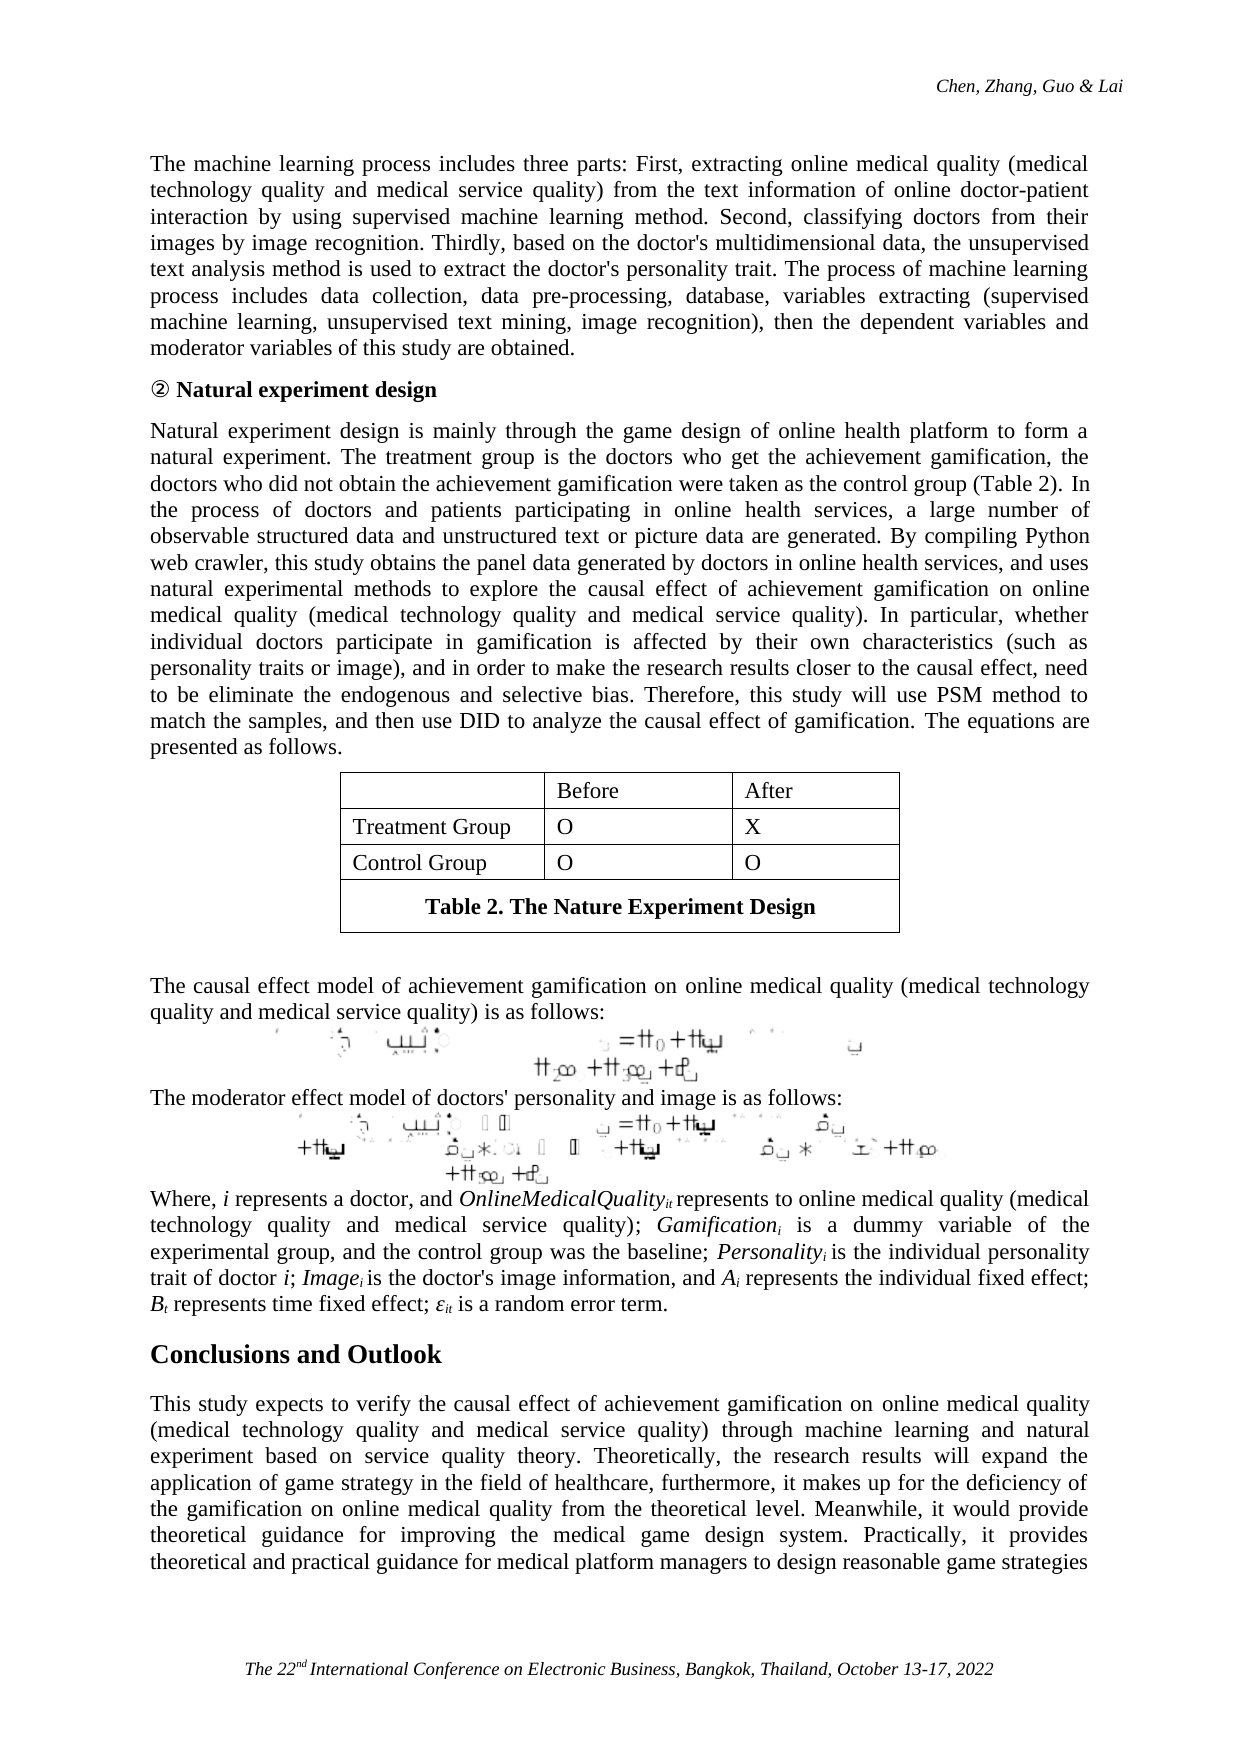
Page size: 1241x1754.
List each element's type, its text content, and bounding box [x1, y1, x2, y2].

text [150, 1390, 1090, 1574]
text The machine learning process includes three parts: First, extracting online medical quality (medical technology quality and medical service quality) from the text information of online doctor-patient interaction by using supervised machine learning method. Second, classifying doctors from their images by image recognition. Thirdly, based on the doctor's multidimensional data, the unsupervised text analysis method is used to extract the doctor's personality trait. The process of machine learning process includes data collection, data pre-processing, database, variables extracting (supervised machine learning, unsupervised text mining, image recognition), then the dependent variables and moderator variables of this study are obtained. [150, 150, 1090, 361]
table_cell Control Group [341, 845, 544, 879]
subtitle Conclusions and Outlook [150, 1338, 1090, 1369]
table_cell Treatment Group [341, 809, 544, 844]
table_cell X [733, 809, 899, 844]
table_cell O [545, 809, 732, 844]
table_cell Table 2. The Nature Experiment Design [341, 880, 899, 932]
table_cell O [545, 845, 732, 879]
table_header After [733, 773, 899, 808]
text The causal effect model of achievement gamification on online medical quality (medical technology quality and medical service quality) is as follows: [150, 972, 1090, 1024]
text Natural experiment design is mainly through the game design of online health platform to form a natural experiment. The treatment group is the doctors who get the achievement gamification, the doctors who did not obtain the achievement gamification were taken as the control group (Table 2). In the process of doctors and patients participating in online health services, a large number of observable structured data and unstructured text or picture data are generated. By compiling Python web crawler, this study obtains the panel data generated by doctors in online health services, and uses natural experimental methods to explore the causal effect of achievement gamification on online medical quality (medical technology quality and medical service quality). In particular, whether individual doctors participate in gamification is affected by their own characteristics (such as personality traits or image), and in order to make the research results closer to the causal effect, need to be eliminate the endogenous and selective bias. Therefore, this study will use PSM method to match the samples, and then use DID to analyze the causal effect of gamification. The equations are presented as follows. [150, 417, 1090, 760]
text Where, i represents a doctor, and OnlineMedicalQualityit represents to online medical quality (medical technology quality and medical service quality); Gamificationi is a dummy variable of the experimental group, and the control group was the baseline; Personalityi is the individual personality trait of doctor i; Imagei is the doctor's image information, and Ai represents the individual fixed effect; Bt represents time fixed effect; ɛit is a random error term. [150, 1185, 1090, 1317]
table_header Before [545, 773, 732, 808]
table_cell O [733, 845, 899, 879]
text The moderator effect model of doctors' personality and image is as follows: [150, 1084, 1090, 1110]
text ② Natural experiment design [150, 373, 1090, 404]
table_header [341, 773, 544, 808]
